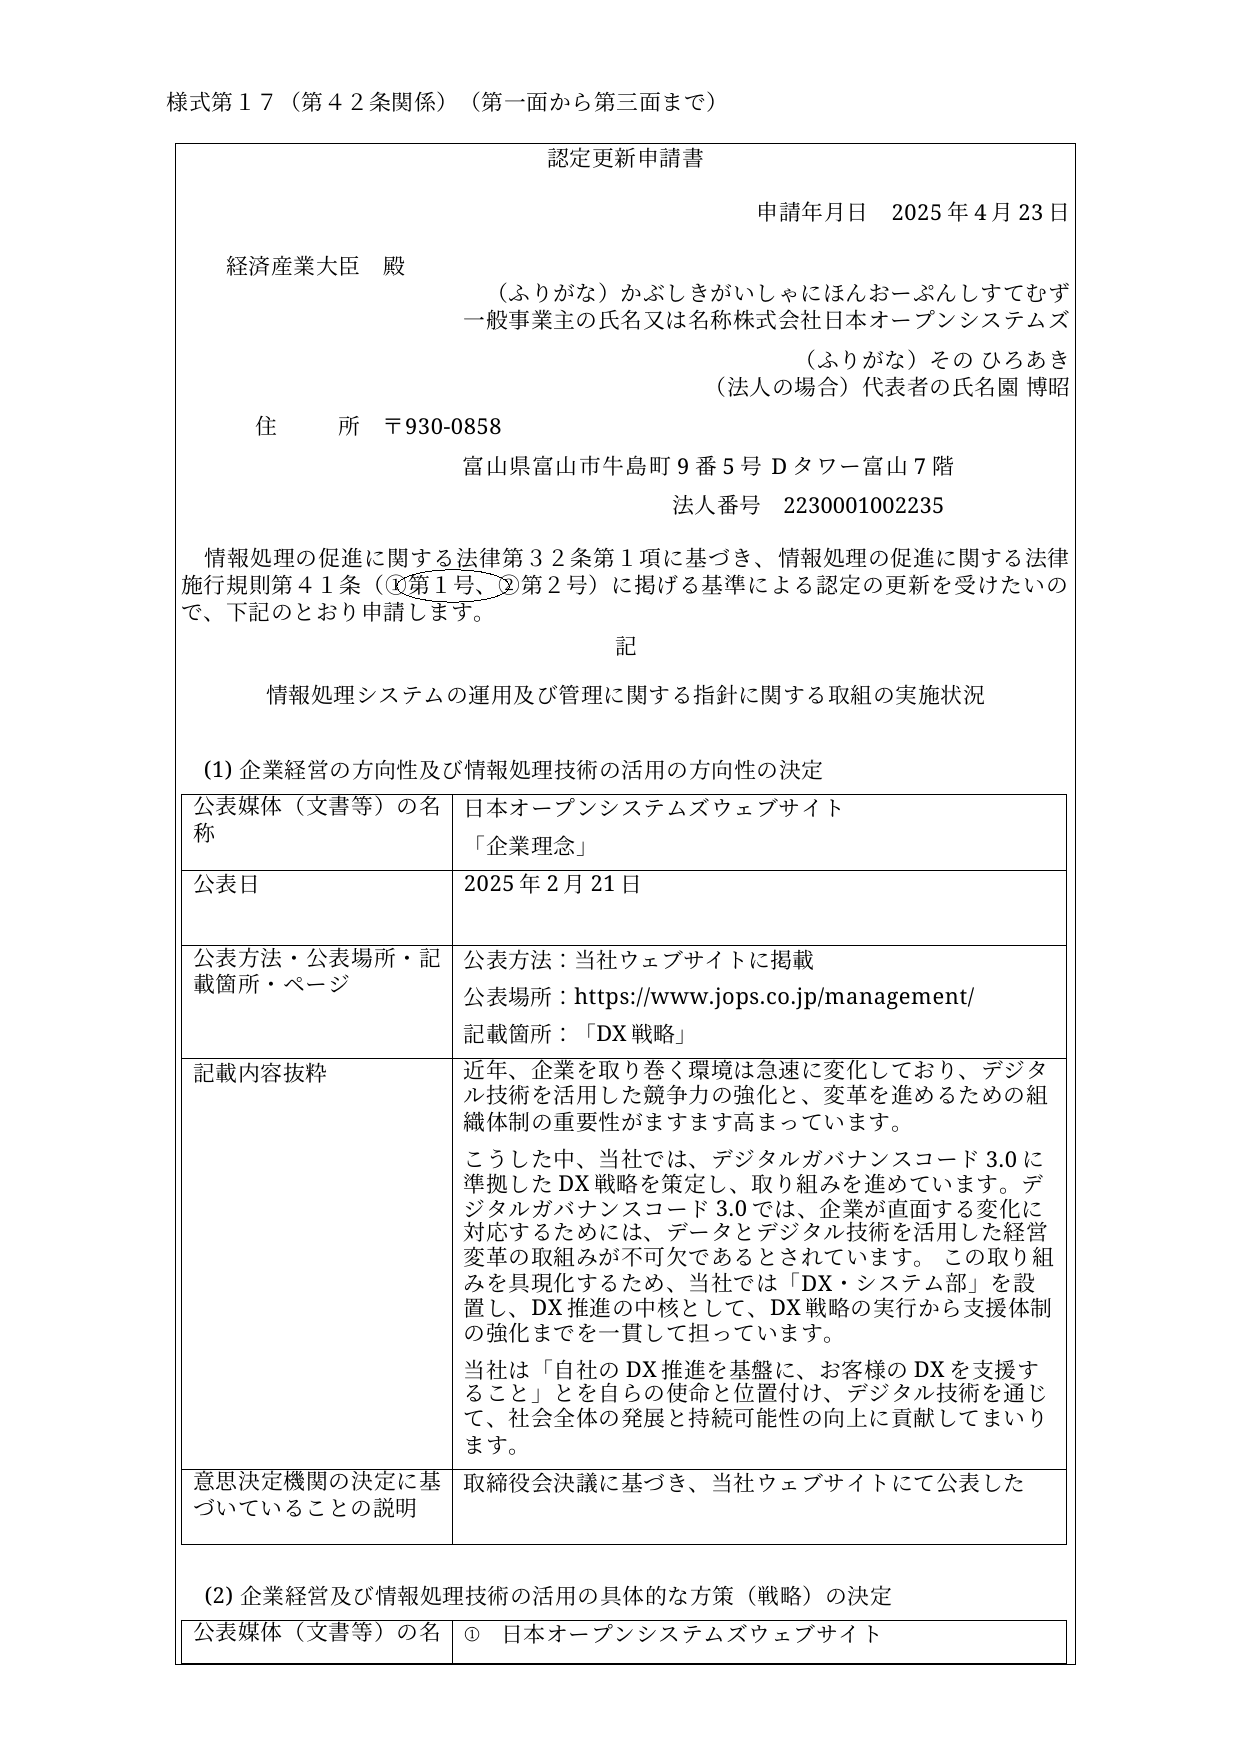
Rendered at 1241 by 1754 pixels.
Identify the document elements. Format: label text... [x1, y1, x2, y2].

text 様式第１７（第４２条関係）（第一面から第三面まで） [167, 89, 1070, 116]
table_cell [176, 632, 1075, 1664]
table_header 認定更新申請書 申請年月日 2025年4月23日 経済産業大臣 殿 （ふりがな）かぶしきがいしゃにほんおーぷんしすてむず 一般事業主の氏名又は名称株式会社日本オープンシステムズ （ふりがな）その ひろあき （法人の場合）代表者の氏名園 博昭 住所 〒930-0858 富山県富山市牛島町9番5号 Dタワー富山7階 法人番号 2230001002235 情報処理の促進に関する法律第３２条第１項に基づき、情報処理の促進に関する法律施行規則第４１条（①第１号、②第２号）に掲げる基準による認定の更新を受けたいので、下記のとおり申請します。 [176, 144, 1075, 632]
